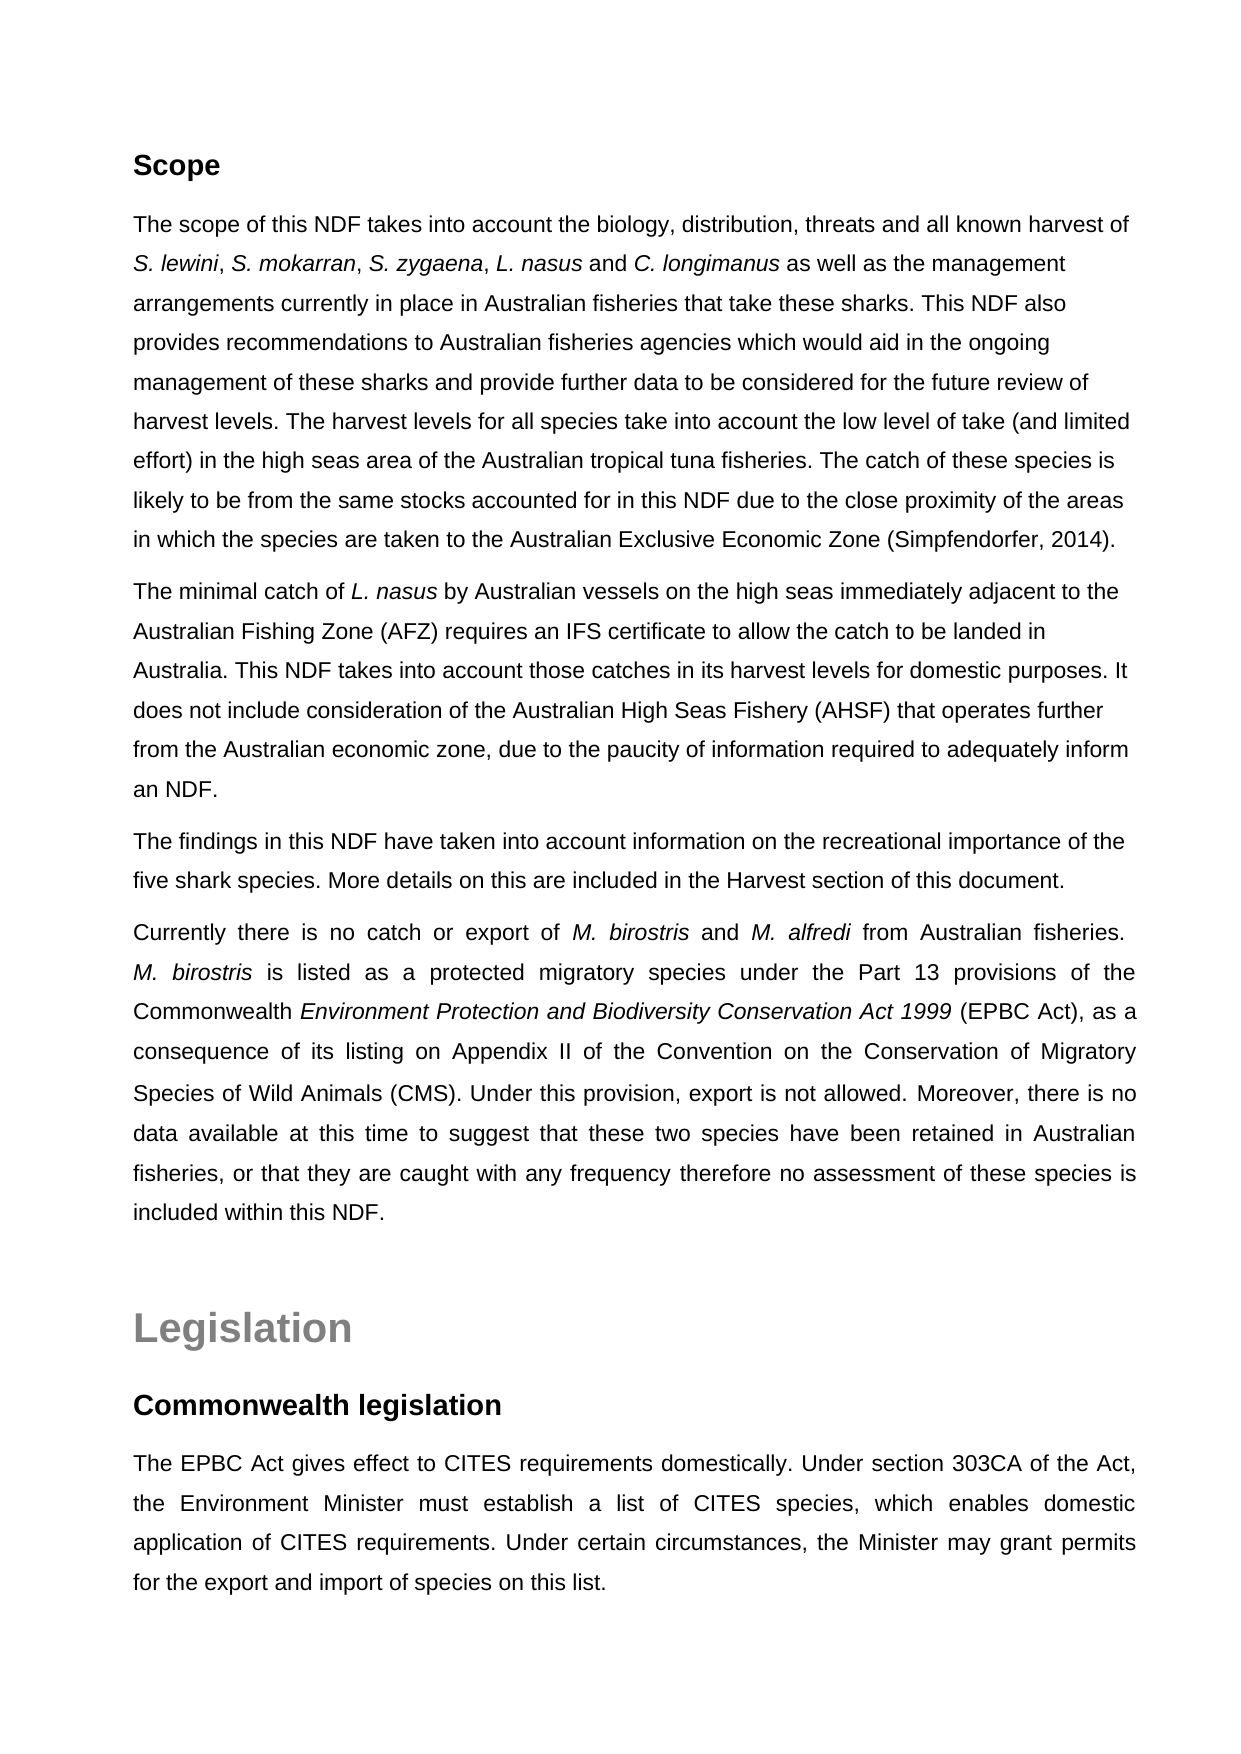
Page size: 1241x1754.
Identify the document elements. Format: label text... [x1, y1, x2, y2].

text Currently there is no catch or export of M. birostris and M. alfredi from Australian fisheries. M. birostris is listed as a protected migratory species under the Part 13 provisions of the Commonwealth Environment Protection and Biodiversity Conservation Act 1999 (EPBC Act), as a consequence of its listing on Appendix II of the Convention on the Conservation of Migratory Species of Wild Animals (CMS). Under this provision, export is not allowed. Moreover, there is no data available at this time to suggest that these two species have been retained in Australian fisheries, or that they are caught with any frequency therefore no assessment of these species is included within this NDF. [133, 919, 1137, 1226]
subtitle Legislation [133, 1303, 1137, 1351]
text The EPBC Act gives effect to CITES requirements domestically. Under section 303CA of the Act, the Environment Minister must establish a list of CITES species, which enables domestic application of CITES requirements. Under certain circumstances, the Minister may grant permits for the export and import of species on this list. [133, 1450, 1137, 1595]
text The scope of this NDF takes into account the biology, distribution, threats and all known harvest of S. lewini, S. mokarran, S. zygaena, L. nasus and C. longimanus as well as the management arrangements currently in place in Australian fisheries that take these sharks. This NDF also provides recommendations to Australian fisheries agencies which would aid in the ongoing management of these sharks and provide further data to be considered for the future review of harvest levels. The harvest levels for all species take into account the low level of take (and limited effort) in the high seas area of the Australian tropical tuna fisheries. The catch of these species is likely to be from the same stocks accounted for in this NDF due to the close proximity of the areas in which the species are taken to the Australian Exclusive Economic Zone (Simpfendorfer, 2014). [133, 211, 1137, 553]
text The minimal catch of L. nasus by Australian vessels on the high seas immediately adjacent to the Australian Fishing Zone (AFZ) requires an IFS certificate to allow the catch to be landed in Australia. This NDF takes into account those catches in its harvest levels for domestic purposes. It does not include consideration of the Australian High Seas Fishery (AHSF) that operates further from the Australian economic zone, due to the paucity of information required to adequately inform an NDF. [133, 578, 1137, 802]
subtitle Commonwealth legislation [133, 1387, 1137, 1421]
subtitle Scope [133, 148, 1137, 181]
text The findings in this NDF have taken into account information on the recreational importance of the five shark species. More details on this are included in the Harvest section of this document. [133, 828, 1137, 893]
